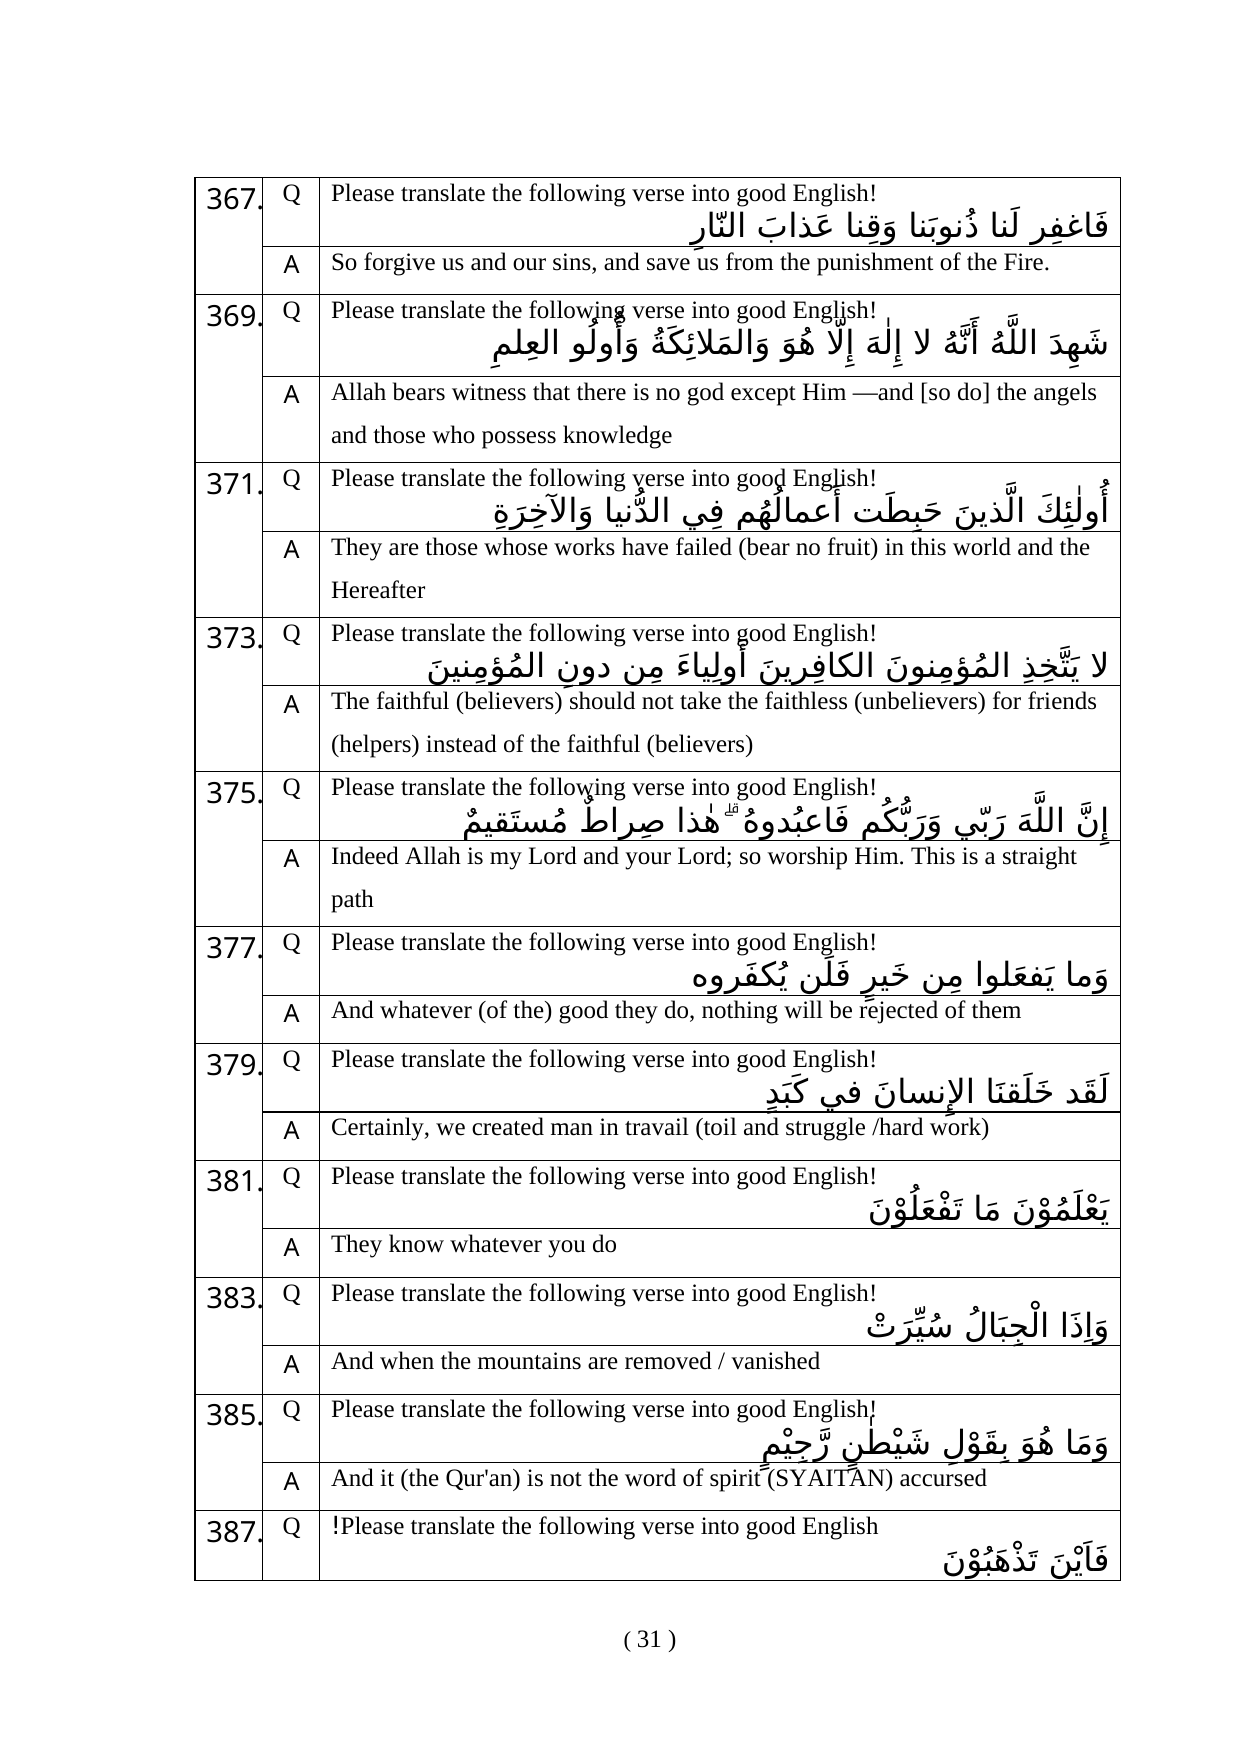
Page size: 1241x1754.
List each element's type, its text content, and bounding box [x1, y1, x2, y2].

table_cell Please translate the following verse into good English! لَقَد خَلَقنَا الإِنسانَ في كَبَدٍ [320, 1044, 1120, 1111]
table_cell Please translate the following verse into good English! أُولٰئِكَ الَّذينَ حَبِطَت أَعمالُهُم فِي الدُّنيا وَالآخِرَةِ [320, 463, 1120, 531]
table_cell [196, 1161, 262, 1277]
table_cell Please translate the following verse into good English! شَهِدَ اللَّهُ أَنَّهُ لا إِلٰهَ إِلّا هُوَ وَالمَلائِكَةُ وَأُولُو العِلمِ [320, 295, 1120, 376]
table_cell Q [263, 1044, 319, 1111]
table_cell And it (the Qur'an) is not the word of spirit (SYAITAN) accursed [320, 1463, 1120, 1510]
table_cell [196, 618, 262, 771]
table_cell So forgive us and our sins, and save us from the punishment of the Fire. [320, 247, 1120, 294]
table_cell Please translate the following verse into good English! يَعْلَمُوْنَ مَا تَفْعَلُوْنَ [320, 1161, 1120, 1228]
table_cell Please translate the following verse into good English! لا يَتَّخِذِ المُؤمِنونَ الكافِرينَ أَولِياءَ مِن دونِ المُؤمِنينَ [320, 618, 1120, 685]
table_cell [196, 178, 262, 294]
table_cell [196, 927, 262, 1043]
table_cell [196, 1395, 262, 1510]
table_cell A [263, 1346, 319, 1393]
table_cell They are those whose works have failed (bear no fruit) in this world and the Hereafter [320, 532, 1120, 617]
table_cell [196, 772, 262, 926]
table_cell A [263, 532, 319, 617]
table_cell Q [263, 618, 319, 685]
table_cell Q [263, 295, 319, 376]
table_cell A [263, 1229, 319, 1277]
table_cell Q [263, 1278, 319, 1345]
table_cell Please translate the following verse into good English! وَما يَفعَلوا مِن خَيرٍ فَلَن يُكفَروه [320, 927, 1120, 994]
table_cell [196, 1278, 262, 1393]
table_cell A [263, 996, 319, 1043]
table_cell Please translate the following verse into good English! فَاَيْنَ تَذْهَبُوْنَ [320, 1511, 1120, 1579]
table_cell Q [263, 1161, 319, 1228]
table_cell Q [263, 463, 319, 531]
table_cell Allah bears witness that there is no god except Him —and [so do] the angels and those who possess knowledge [320, 377, 1120, 462]
table_cell [196, 1511, 262, 1579]
table_cell Q [263, 1511, 319, 1579]
table_cell A [263, 377, 319, 462]
table_cell Indeed Allah is my Lord and your Lord; so worship Him. This is a straight path [320, 841, 1120, 926]
table_cell Q [263, 178, 319, 246]
table_cell Q [263, 772, 319, 840]
table_cell Please translate the following verse into good English! وَاِذَا الْجِبَالُ سُيِّرَتْ [320, 1278, 1120, 1345]
table_cell A [263, 686, 319, 771]
table_cell A [263, 841, 319, 926]
table_cell They know whatever you do [320, 1229, 1120, 1277]
table_cell [196, 463, 262, 617]
table_cell Please translate the following verse into good English! إِنَّ اللَّهَ رَبّي وَرَبُّكُم فَاعبُدوهُ ۗ هٰذا صِراطٌ مُستَقيمٌ [320, 772, 1120, 840]
table_cell [196, 295, 262, 462]
table_cell A [263, 247, 319, 294]
table_cell Please translate the following verse into good English! وَمَا هُوَ بِقَوْلِ شَيْطٰنٍ رَّجِيْمٍ [320, 1395, 1120, 1462]
table_cell And when the mountains are removed / vanished [320, 1346, 1120, 1393]
table_cell A [263, 1463, 319, 1510]
table_cell And whatever (of the) good they do, nothing will be rejected of them [320, 996, 1120, 1043]
table_cell Certainly, we created man in travail (toil and struggle /hard work) [320, 1113, 1120, 1160]
table_cell A [263, 1113, 319, 1160]
table_cell [196, 1044, 262, 1160]
table_cell The faithful (believers) should not take the faithless (unbelievers) for friends (helpers) instead of the faithful (believers) [320, 686, 1120, 771]
table_cell Q [263, 927, 319, 994]
table_cell Q [263, 1395, 319, 1462]
table_cell Please translate the following verse into good English! فَاغفِر لَنا ذُنوبَنا وَقِنا عَذابَ النّارِ [320, 178, 1120, 246]
